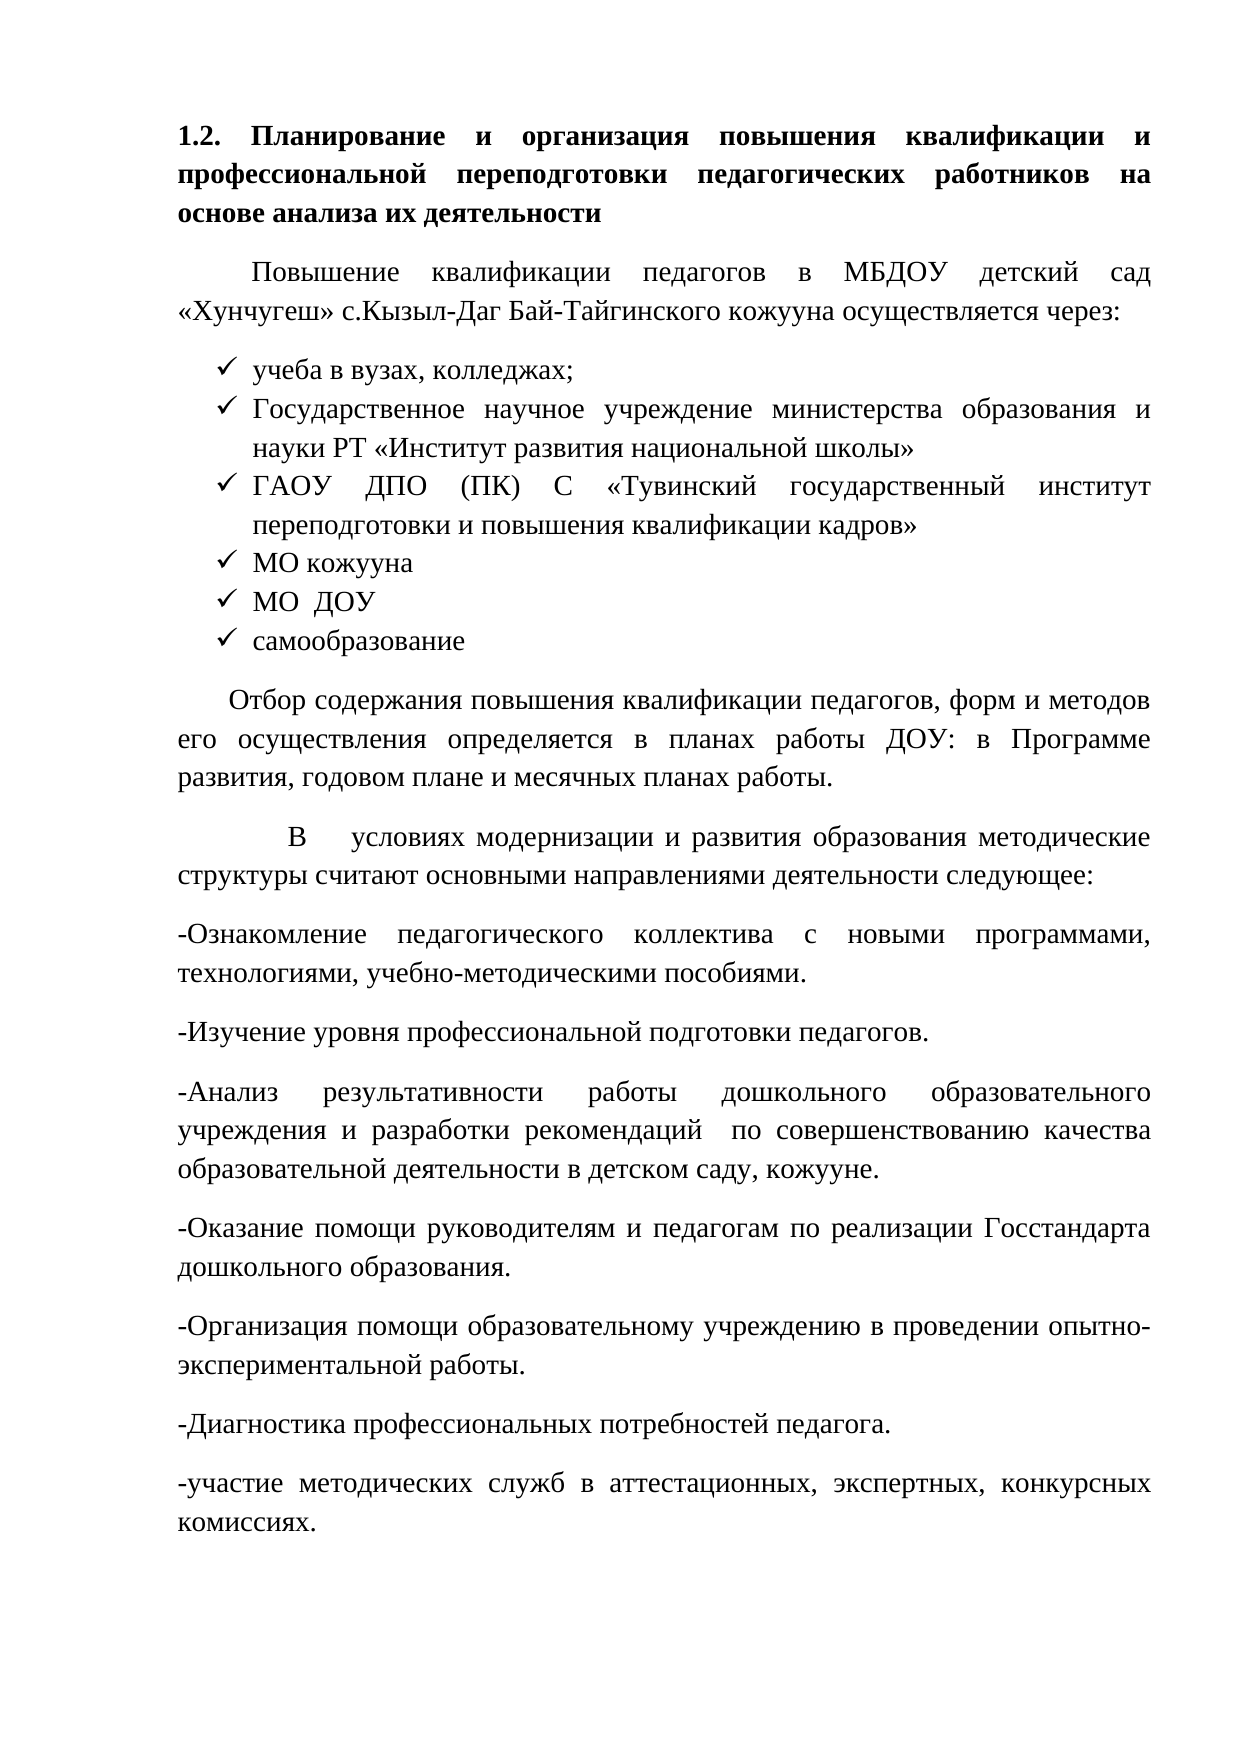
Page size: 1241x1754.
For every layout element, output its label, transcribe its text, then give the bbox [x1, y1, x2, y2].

text В условиях модернизации и развития образования методические структуры считают основными направлениями деятельности следующее: [177, 819, 1152, 891]
list МО кожууна [215, 546, 1152, 579]
list самообразование [215, 623, 1152, 656]
text Повышение квалификации педагогов в МБДОУ детский сад «Хунчугеш» с.Кызыл-Даг Бай-Тайгинского кожууна осуществляется через: [177, 254, 1152, 327]
text -участие методических служб в аттестационных, экспертных, конкурсных комиссиях. [177, 1466, 1152, 1538]
text -Организация помощи образовательному учреждению в проведении опытно-экспериментальной работы. [177, 1308, 1152, 1380]
list ГАОУ ДПО (ПК) С «Тувинский государственный институт переподготовки и повышения квалификации кадров» [215, 468, 1152, 541]
text -Оказание помощи руководителям и педагогам по реализации Госстандарта дошкольного образования. [177, 1210, 1152, 1282]
list Государственное научное учреждение министерства образования и науки РТ «Институт развития национальной школы» [215, 391, 1152, 463]
text 1.2. Планирование и организация повышения квалификации и профессиональной переподготовки педагогических работников на основе анализа их деятельности [177, 118, 1152, 229]
text -Ознакомление педагогического коллектива с новыми программами, технологиями, учебно-методическими пособиями. [177, 917, 1152, 989]
list учеба в вузах, колледжах; [215, 352, 1152, 386]
text -Изучение уровня профессиональной подготовки педагогов. [177, 1014, 1152, 1048]
text -Диагностика профессиональных потребностей педагога. [177, 1406, 1152, 1440]
text Отбор содержания повышения квалификации педагогов, форм и методов его осуществления определяется в планах работы ДОУ: в Программе развития, годовом плане и месячных планах работы. [177, 682, 1152, 793]
list МО ДОУ [215, 584, 1152, 618]
text -Анализ результативности работы дошкольного образовательного учреждения и разработки рекомендаций по совершенствованию качества образовательной деятельности в детском саду, кожууне. [177, 1074, 1152, 1184]
